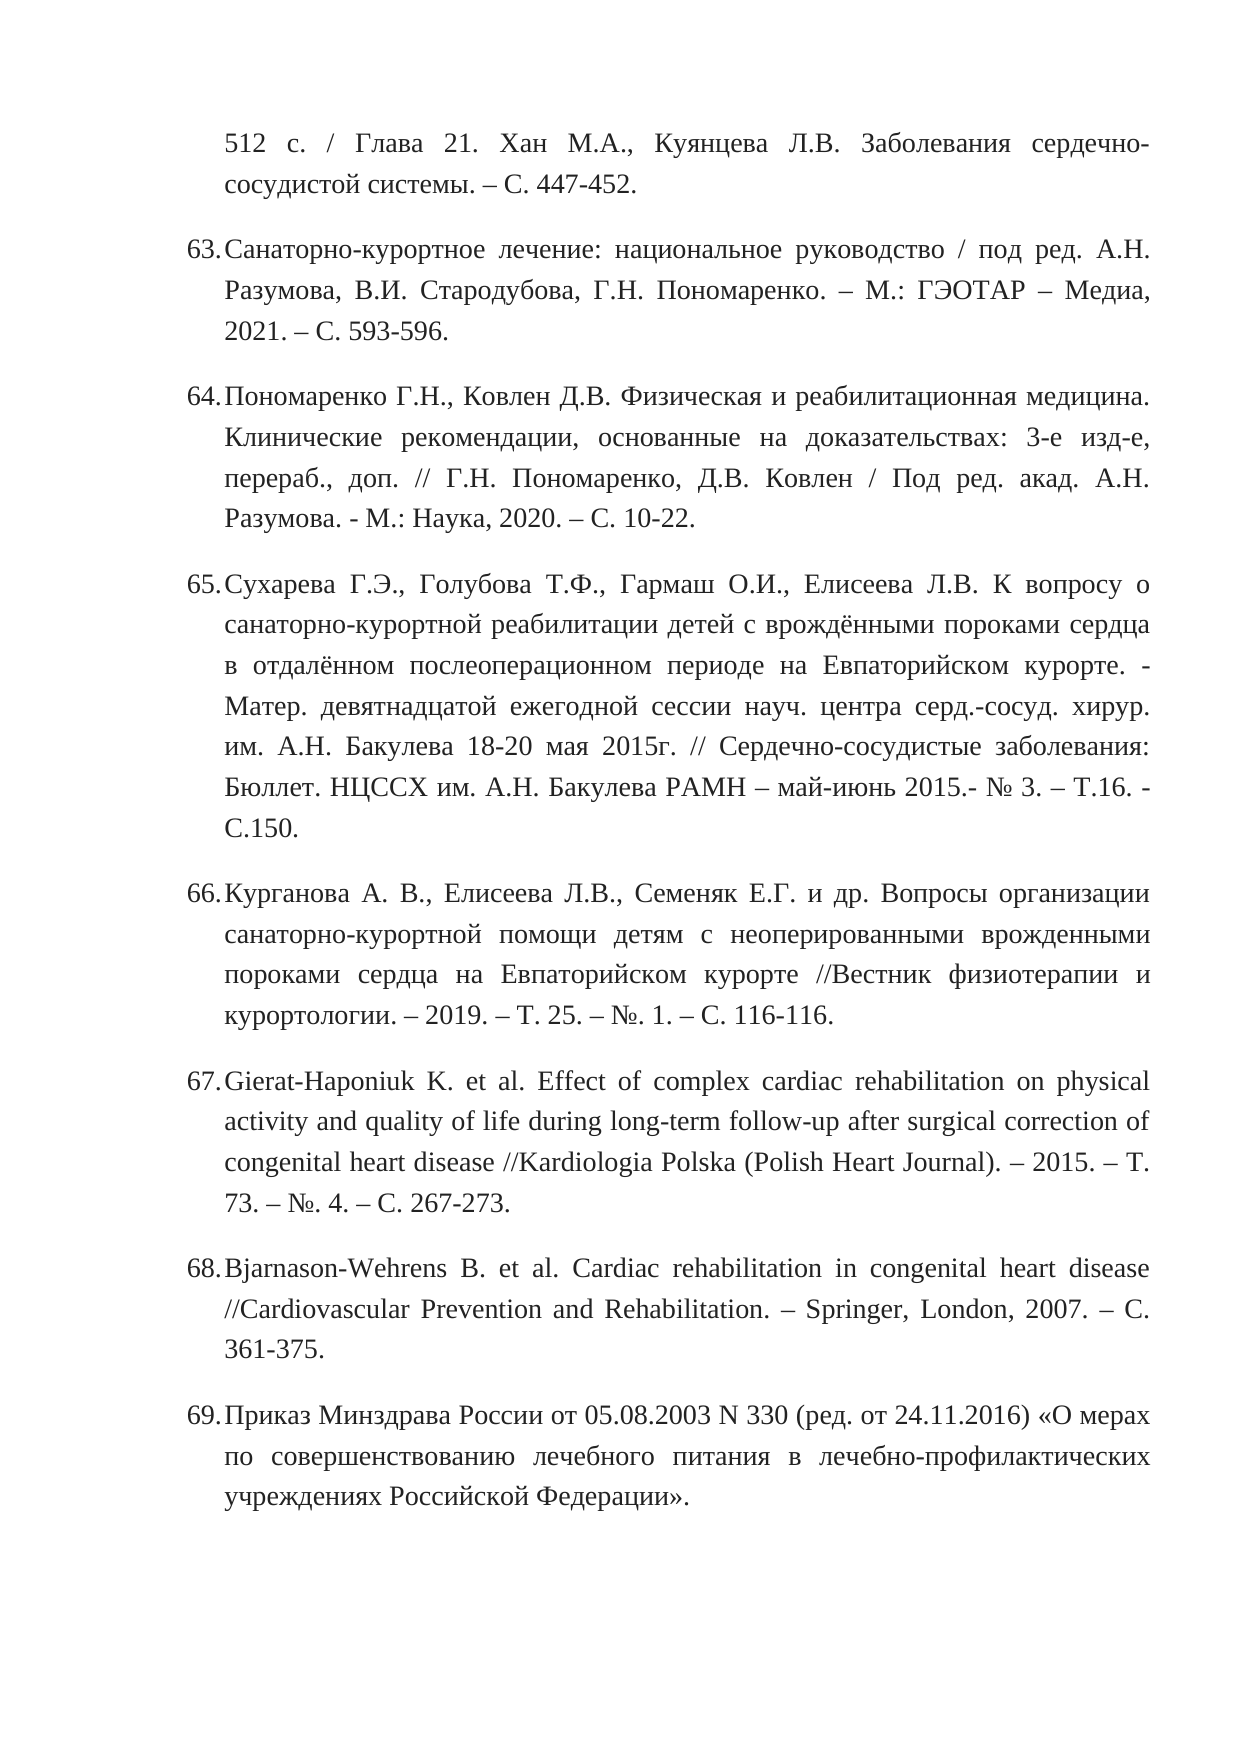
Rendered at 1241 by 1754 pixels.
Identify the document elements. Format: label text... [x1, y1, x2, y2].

list Пономаренко Г.Н., Ковлен Д.В. Физическая и реабилитационная медицина. Клинические рекомендации, основанные на доказательствах: 3-е изд-е, перераб., доп. // Г.Н. Пономаренко, Д.В. Ковлен / Под ред. акад. А.Н. Разумова. - М.: Наука, 2020. – С. 10-22. [187, 371, 1152, 534]
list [187, 118, 1152, 199]
list Санаторно-курортное лечение: национальное руководство / под ред. А.Н. Разумова, В.И. Стародубова, Г.Н. Пономаренко. – М.: ГЭОТАР – Медиа, 2021. – С. 593-596. [187, 224, 1152, 346]
list Курганова А. В., Елисеева Л.В., Семеняк Е.Г. и др. Вопросы организации санаторно-курортной помощи детям с неоперированными врожденными пороками сердца на Евпаторийском курорте //Вестник физиотерапии и курортологии. – 2019. – Т. 25. – №. 1. – С. 116-116. [187, 868, 1152, 1031]
list Bjarnason-Wehrens B. et al. Cardiac rehabilitation in congenital heart disease //Cardiovascular Prevention and Rehabilitation. – Springer, London, 2007. – С. 361-375. [187, 1243, 1152, 1365]
list Сухарева Г.Э., Голубова Т.Ф., Гармаш О.И., Елисеева Л.В. К вопросу о санаторно-курортной реабилитации детей с врождёнными пороками сердца в отдалённом послеоперационном периоде на Евпаторийском курорте. - Матер. девятнадцатой ежегодной сессии науч. центра серд.-сосуд. хирур. им. А.Н. Бакулева 18-20 мая 2015г. // Сердечно-сосудистые заболевания: Бюллет. НЦССХ им. А.Н. Бакулева РАМН – май-июнь 2015.- № 3. – Т.16. - С.150. [187, 559, 1152, 843]
list Gierat-Haponiuk K. et al. Effect of complex cardiac rehabilitation on physical activity and quality of life during long-term follow-up after surgical correction of congenital heart disease //Kardiologia Polska (Polish Heart Journal). – 2015. – Т. 73. – №. 4. – С. 267-273. [187, 1056, 1152, 1218]
list Приказ Минздрава России от 05.08.2003 N 330 (ред. от 24.11.2016) «О мерах по совершенствованию лечебного питания в лечебно-профилактических учреждениях Российской Федерации». [187, 1390, 1152, 1512]
